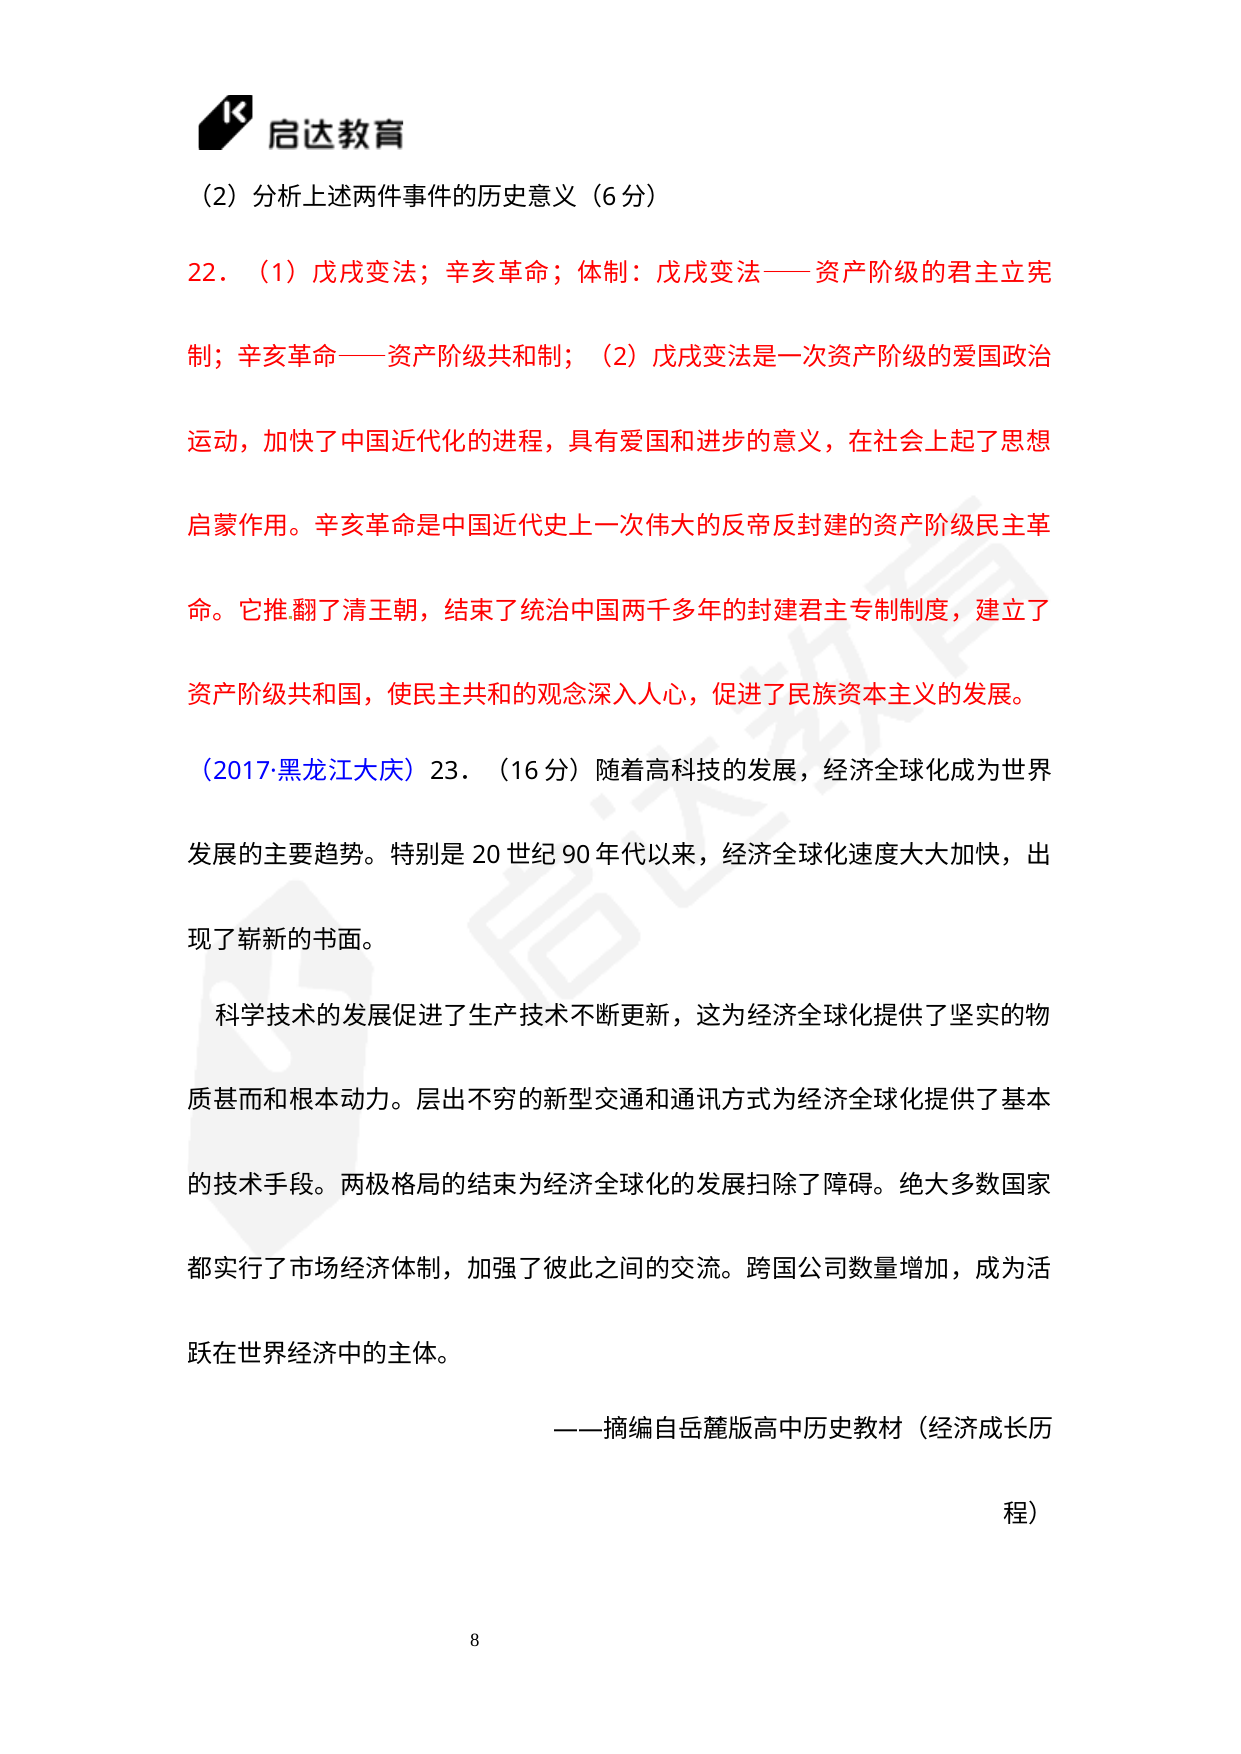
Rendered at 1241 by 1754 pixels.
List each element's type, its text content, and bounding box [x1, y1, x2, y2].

picture [198, 95, 404, 150]
text 科学技术的发展促进了生产技术不断更新，这为经济全球化提供了坚实的物质甚而和根本动力。层出不穷的新型交通和通讯方式为经济全球化提供了基本的技术手段。两极格局的结束为经济全球化的发展扫除了障碍。绝大多数国家都实行了市场经济体制，加强了彼此之间的交流。跨国公司数量增加，成为活跃在世界经济中的主体。 [187, 981, 1053, 1384]
text （2）分析上述两件事件的历史意义（6分） [187, 162, 1053, 227]
text （2017·黑龙江大庆）23．（16分）随着高科技的发展，经济全球化成为世界发展的主要趋势。特别是20世纪90年代以来，经济全球化速度大大加快，出现了崭新的书面。 [187, 736, 1053, 970]
text ——摘编自岳麓版高中历史教材（经济成长历程） [187, 1394, 1053, 1544]
text 22．（1）戊戌变法；辛亥革命；体制：戊戌变法——资产阶级的君主立宪制；辛亥革命——资产阶级共和制；（2）戊戌变法是一次资产阶级的爱国政治运动，加快了中国近代化的进程，具有爱国和进步的意义，在社会上起了思想启蒙作用。辛亥革命是中国近代史上一次伟大的反帝反封建的资产阶级民主革命。它推翻了清王朝，结束了统治中国两千多年的封建君主专制制度，建立了资产阶级共和国，使民主共和的观念深入人心，促进了民族资本主义的发展。 [187, 238, 1053, 725]
